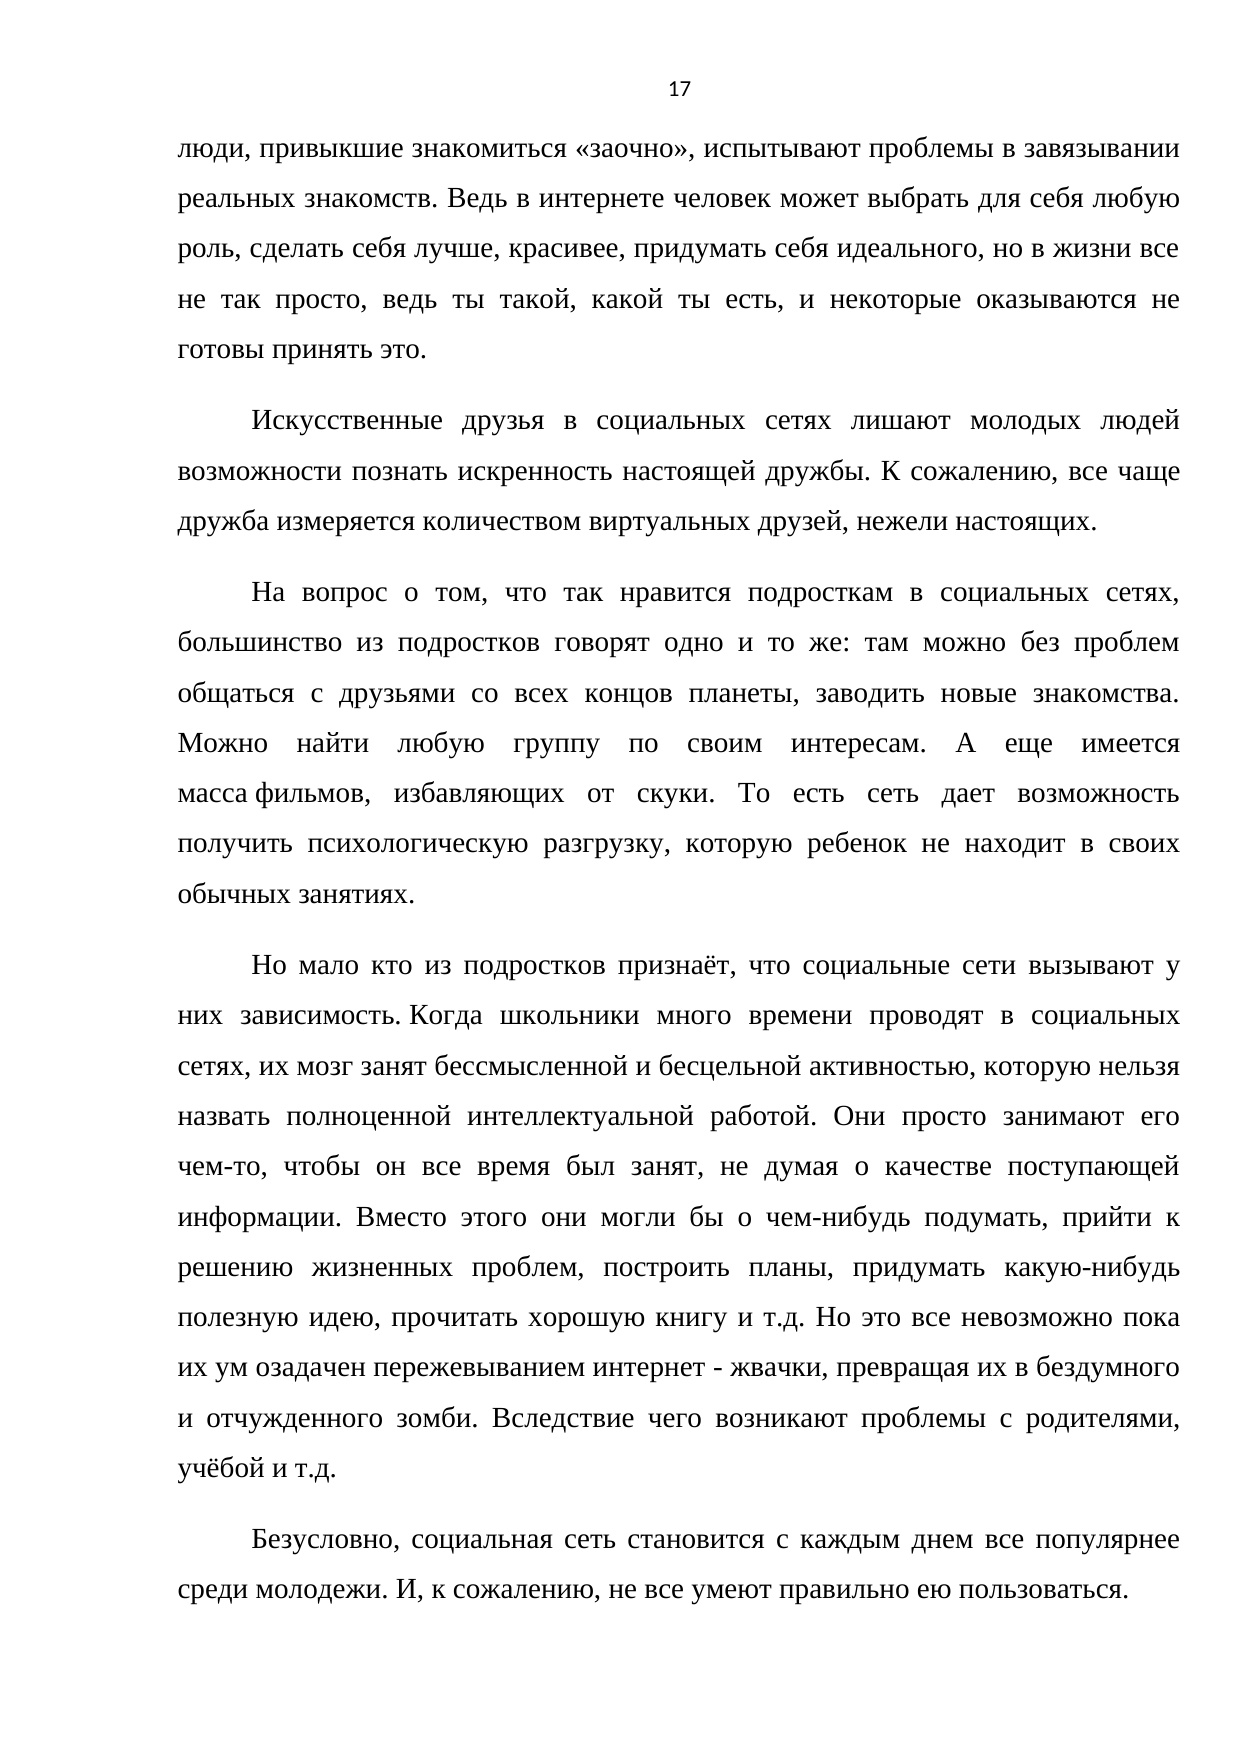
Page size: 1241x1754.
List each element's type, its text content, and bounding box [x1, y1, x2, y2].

text На вопрос о том, что так нравится подросткам в социальных сетях, большинство из подростков говорят одно и то же: там можно без проблем общаться с друзьями со всех концов планеты, заводить новые знакомства. Можно найти любую группу по своим интересам. А еще имеется масса фильмов, избавляющих от скуки. То есть сеть дает возможность получить психологическую разгрузку, которую ребенок не находит в своих обычных занятиях. [177, 574, 1181, 909]
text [177, 130, 1181, 365]
text Но мало кто из подростков признаёт, что социальные сети вызывают у них зависимость. Когда школьники много времени проводят в социальных сетях, их мозг занят бессмысленной и бесцельной активностью, которую нельзя назвать полноценной интеллектуальной работой. Они просто занимают его чем-то, чтобы он все время был занят, не думая о качестве поступающей информации. Вместо этого они могли бы о чем-нибудь подумать, прийти к решению жизненных проблем, построить планы, придумать какую-нибудь полезную идею, прочитать хорошую книгу и т.д. Но это все невозможно пока их ум озадачен пережевыванием интернет - жвачки, превращая их в бездумного и отчужденного зомби. Вследствие чего возникают проблемы с родителями, учёбой и т.д. [177, 947, 1181, 1484]
text Искусственные друзья в социальных сетях лишают молодых людей возможности познать искренность настоящей дружбы. К сожалению, все чаще дружба измеряется количеством виртуальных друзей, нежели настоящих. [177, 402, 1181, 536]
text Безусловно, социальная сеть становится с каждым днем все популярнее среди молодежи. И, к сожалению, не все умеют правильно ею пользоваться. [177, 1521, 1181, 1605]
